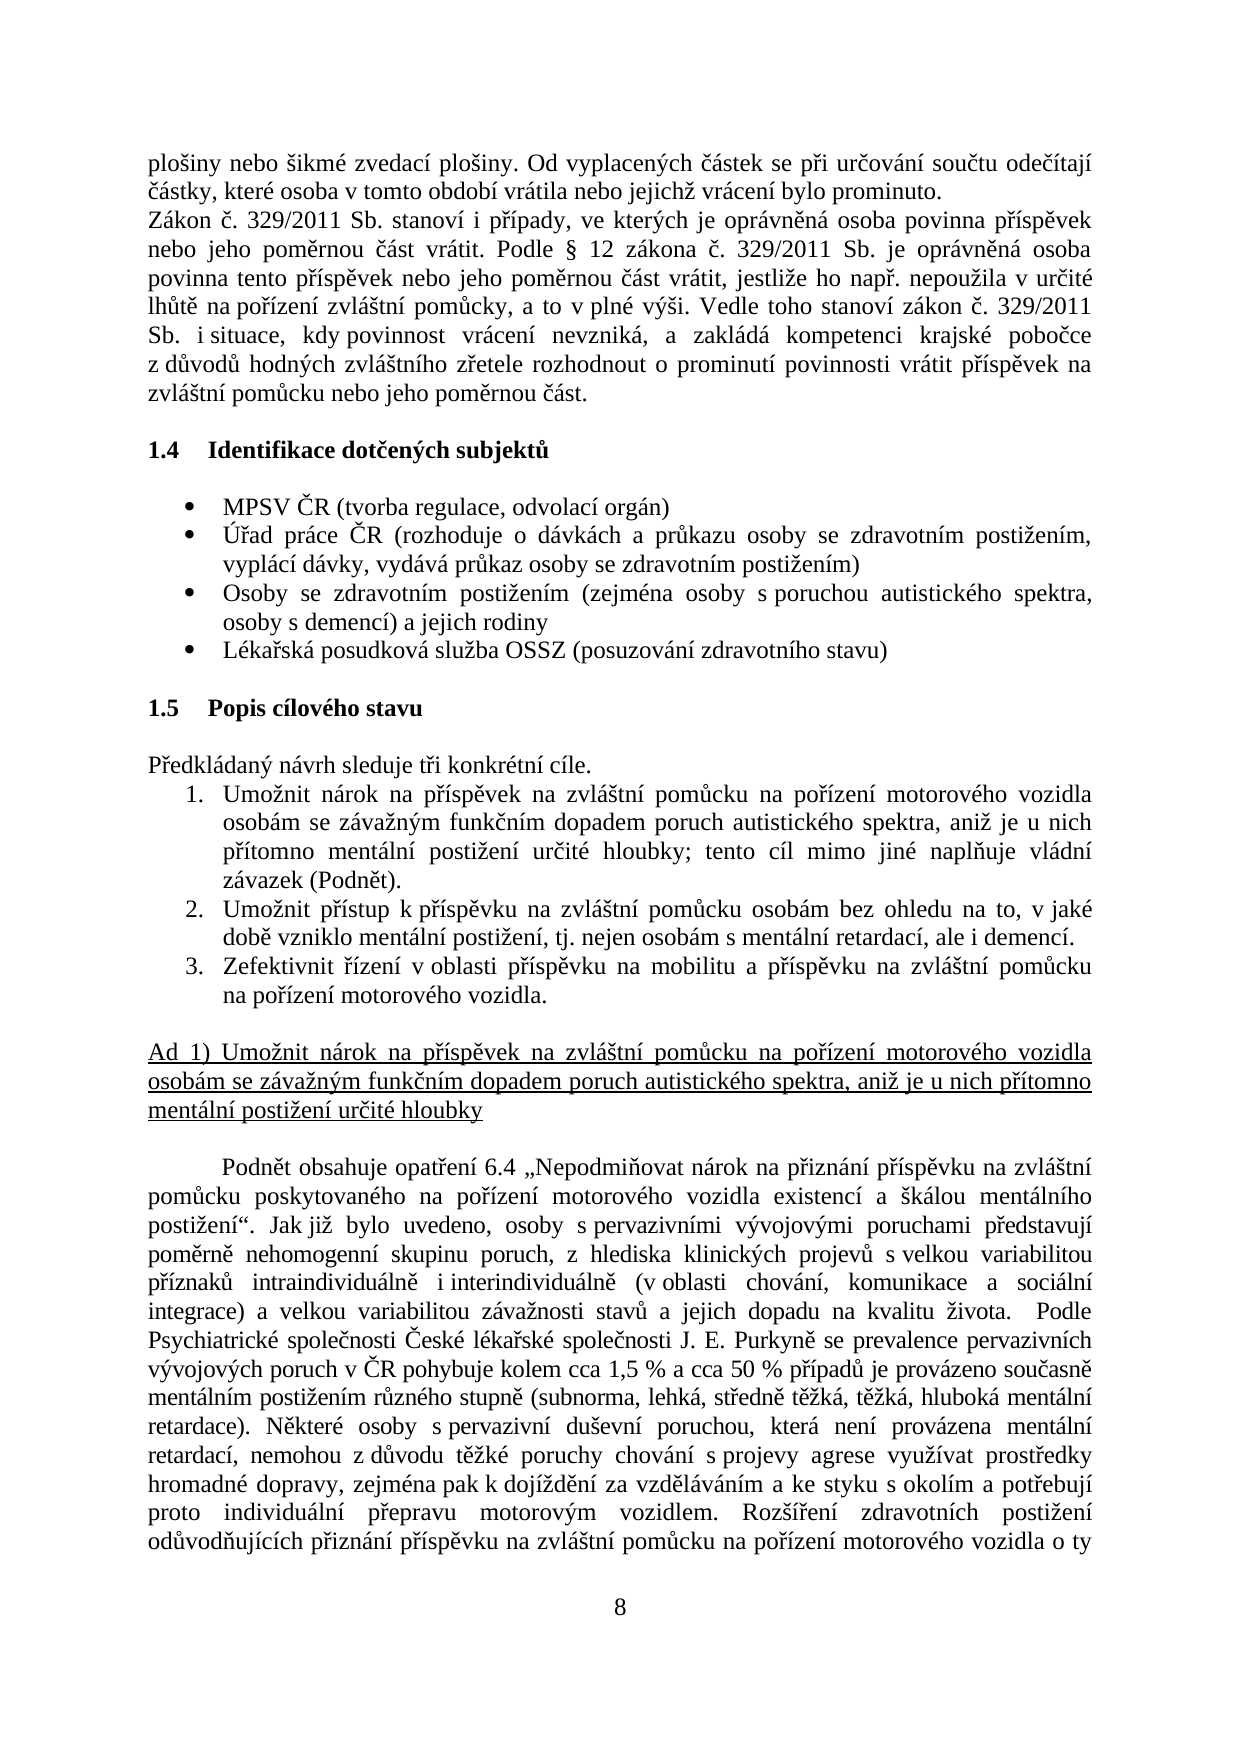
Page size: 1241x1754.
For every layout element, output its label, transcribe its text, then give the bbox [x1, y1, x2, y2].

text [148, 1152, 1093, 1555]
text Ad 1) Umožnit nárok na příspěvek na zvláštní pomůcku na pořízení motorového vozidla osobám se závažným funkčním dopadem poruch autistického spektra, aniž je u nich přítomno mentální postižení určité hloubky [148, 1037, 1093, 1124]
text Zákon č. 329/2011 Sb. stanoví i případy, ve kterých je oprávněná osoba povinna příspěvek nebo jeho poměrnou část vrátit. Podle § 12 zákona č. 329/2011 Sb. je oprávněná osoba povinna tento příspěvek nebo jeho poměrnou část vrátit, jestliže ho např. nepoužila v určité lhůtě na pořízení zvláštní pomůcky, a to v plné výši. Vedle toho stanoví zákon č. 329/2011 Sb. i situace, kdy povinnost vrácení nevzniká, a zakládá kompetenci krajské pobočce z důvodů hodných zvláštního zřetele rozhodnout o prominutí povinnosti vrátit příspěvek na zvláštní pomůcku nebo jeho poměrnou část. [148, 205, 1093, 406]
list Úřad práce ČR (rozhoduje o dávkách a průkazu osoby se zdravotním postižením, vyplácí dávky, vydává průkaz osoby se zdravotním postižením) [185, 521, 1093, 578]
list Umožnit nárok na příspěvek na zvláštní pomůcku na pořízení motorového vozidla osobám se závažným funkčním dopadem poruch autistického spektra, aniž je u nich přítomno mentální postižení určité hloubky; tento cíl mimo jiné naplňuje vládní závazek (Podnět). [185, 779, 1093, 894]
text Předkládaný návrh sleduje tři konkrétní cíle. [148, 750, 1093, 779]
list MPSV ČR (tvorba regulace, odvolací orgán) [185, 492, 1093, 521]
list Osoby se zdravotním postižením (zejména osoby s poruchou autistického spektra, osoby s demencí) a jejich rodiny [185, 578, 1093, 636]
list Umožnit přístup k příspěvku na zvláštní pomůcku osobám bez ohledu na to, v jaké době vzniklo mentální postižení, tj. nejen osobám s mentální retardací, ale i demencí. [185, 894, 1093, 951]
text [148, 148, 1093, 205]
subtitle Popis cílového stavu [148, 693, 1093, 722]
subtitle Identifikace dotčených subjektů [148, 435, 1093, 464]
list Lékařská posudková služba OSSZ (posuzování zdravotního stavu) [185, 636, 1093, 664]
list Zefektivnit řízení v oblasti příspěvku na mobilitu a příspěvku na zvláštní pomůcku na pořízení motorového vozidla. [185, 951, 1093, 1009]
